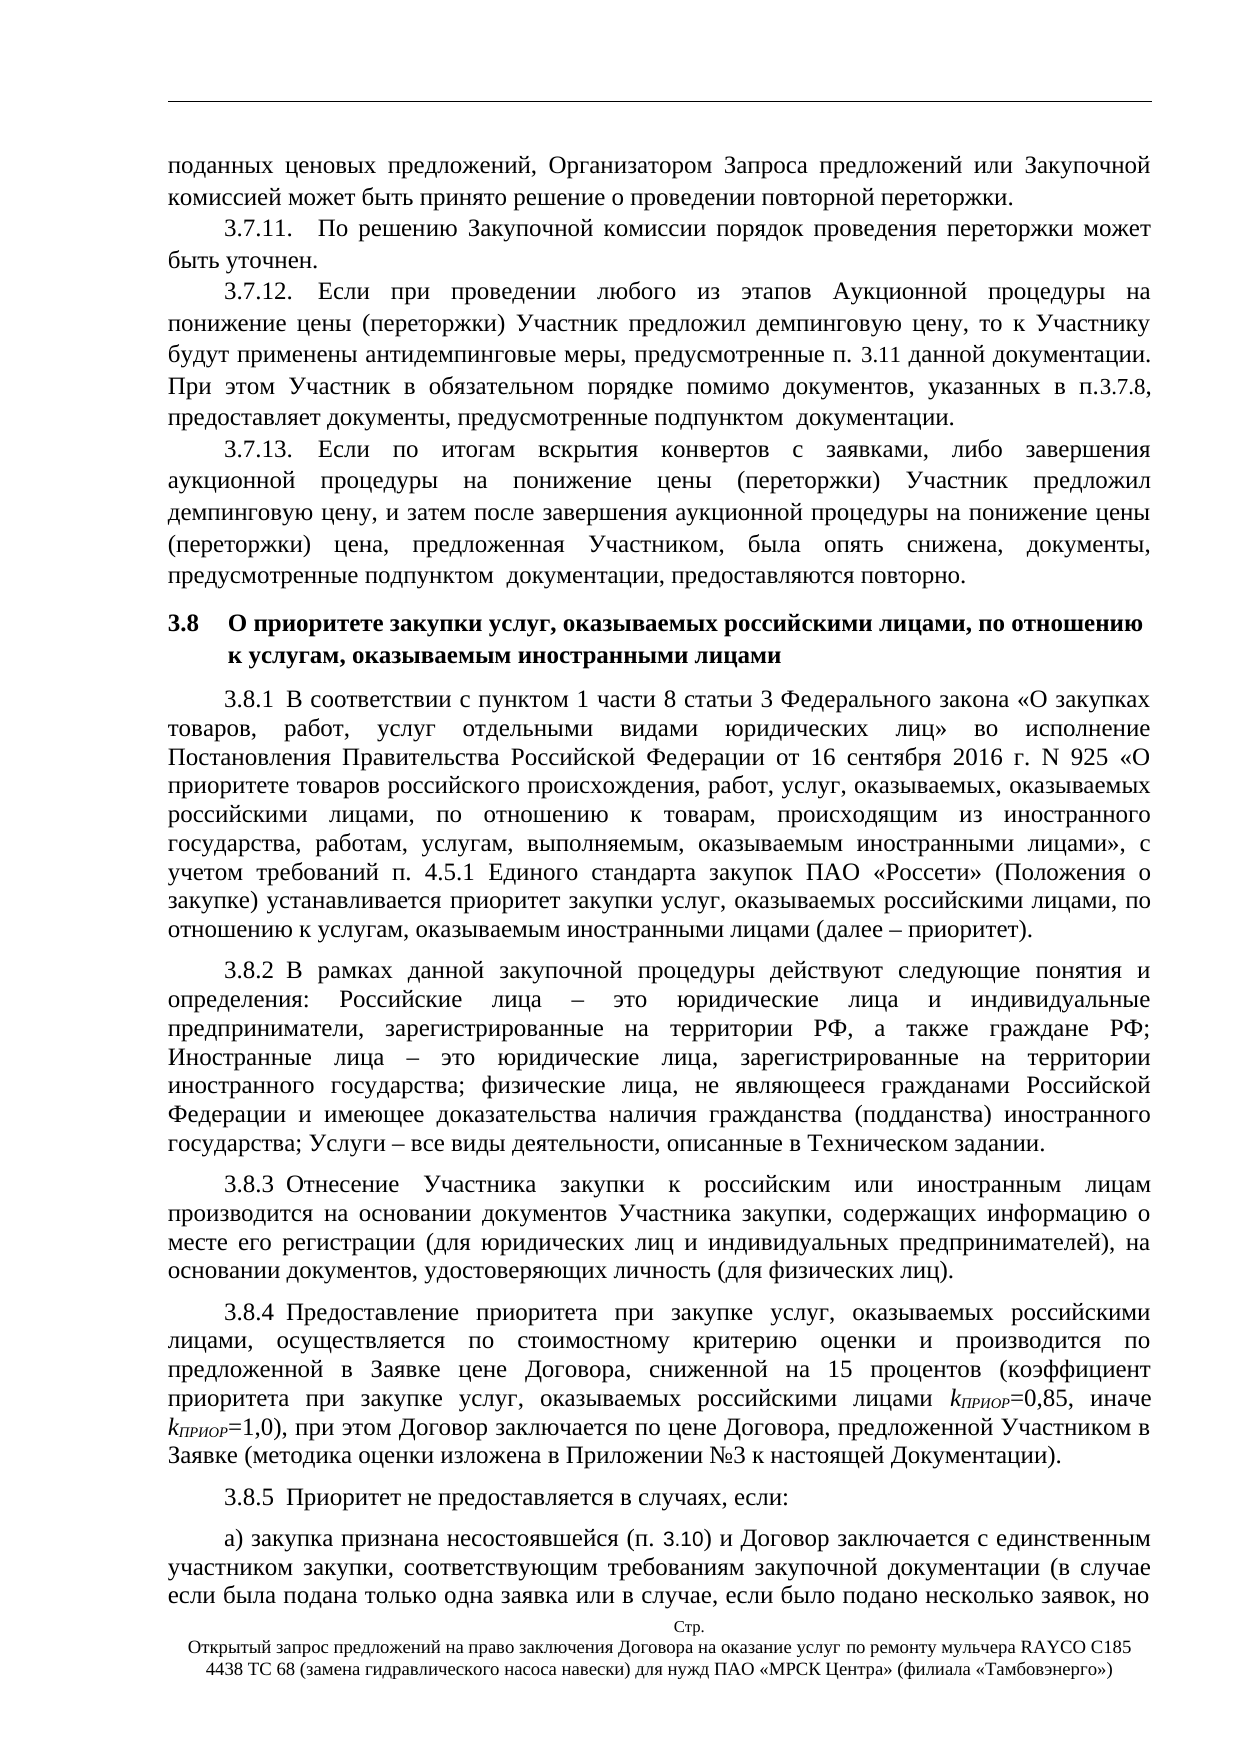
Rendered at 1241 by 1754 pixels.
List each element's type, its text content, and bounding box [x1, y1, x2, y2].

list В рамках данной закупочной процедуры действуют следующие понятия и определения: Российские лица – это юридические лица и индивидуальные предприниматели, зарегистрированные на территории РФ, а также граждане РФ; Иностранные лица – это юридические лица, зарегистрированные на территории иностранного государства; физические лица, не являющееся гражданами Российской Федерации и имеющее доказательства наличия гражданства (подданства) иностранного государства; Услуги – все виды деятельности, описанные в Техническом задании. [168, 955, 1152, 1157]
list Отнесение Участника закупки к российским или иностранным лицам производится на основании документов Участника закупки, содержащих информацию о месте его регистрации (для юридических лиц и индивидуальных предпринимателей), на основании документов, удостоверяющих личность (для физических лиц). [168, 1169, 1152, 1284]
list Приоритет не предоставляется в случаях, если: [168, 1482, 1152, 1510]
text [168, 1523, 1152, 1609]
list В соответствии с пунктом 1 части 8 статьи 3 Федерального закона «О закупках товаров, работ, услуг отдельными видами юридических лиц» во исполнение Постановления Правительства Российской Федерации от 16 сентября 2016 г. N 925 «О приоритете товаров российского происхождения, работ, услуг, оказываемых, оказываемых российскими лицами, по отношению к товарам, происходящим из иностранного государства, работам, услугам, выполняемым, оказываемым иностранными лицами», с учетом требований п. 4.5.1 Единого стандарта закупок ПАО «Россети» (Положения о закупке) устанавливается приоритет закупки услуг, оказываемых российскими лицами, по отношению к услугам, оказываемым иностранными лицами (далее – приоритет). [168, 684, 1152, 943]
list По решению Закупочной комиссии порядок проведения переторжки может быть уточнен. [168, 213, 1152, 273]
subtitle О приоритете закупки услуг, оказываемых российскими лицами, по отношению к услугам, оказываемым иностранными лицами [168, 608, 1152, 669]
list Предоставление приоритета при закупке услуг, оказываемых российскими лицами, осуществляется по стоимостному критерию оценки и производится по предложенной в Заявке цене Договора, сниженной на 15 процентов (коэффициент приоритета при закупке услуг, оказываемых российскими лицами kПРИОР=0,85, иначе kПРИОР=1,0), при этом Договор заключается по цене Договора, предложенной Участником в Заявке (методика оценки изложена в Приложении №3 к настоящей Документации). [168, 1297, 1152, 1469]
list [168, 150, 1152, 210]
list Если при проведении любого из этапов Аукционной процедуры на понижение цены (переторжки) Участник предложил демпинговую цену, то к Участнику будут применены антидемпинговые меры, предусмотренные п. 3.11 данной документации. При этом Участник в обязательном порядке помимо документов, указанных в п.3.7.8, предоставляет документы, предусмотренные подпунктом 0 документации. [168, 276, 1152, 431]
list Если по итогам вскрытия конвертов с заявками, либо завершения аукционной процедуры на понижение цены (переторжки) Участник предложил демпинговую цену, и затем после завершения аукционной процедуры на понижение цены (переторжки) цена, предложенная Участником, была опять снижена, документы, предусмотренные подпунктом 0 документации, предоставляются повторно. [168, 434, 1152, 589]
